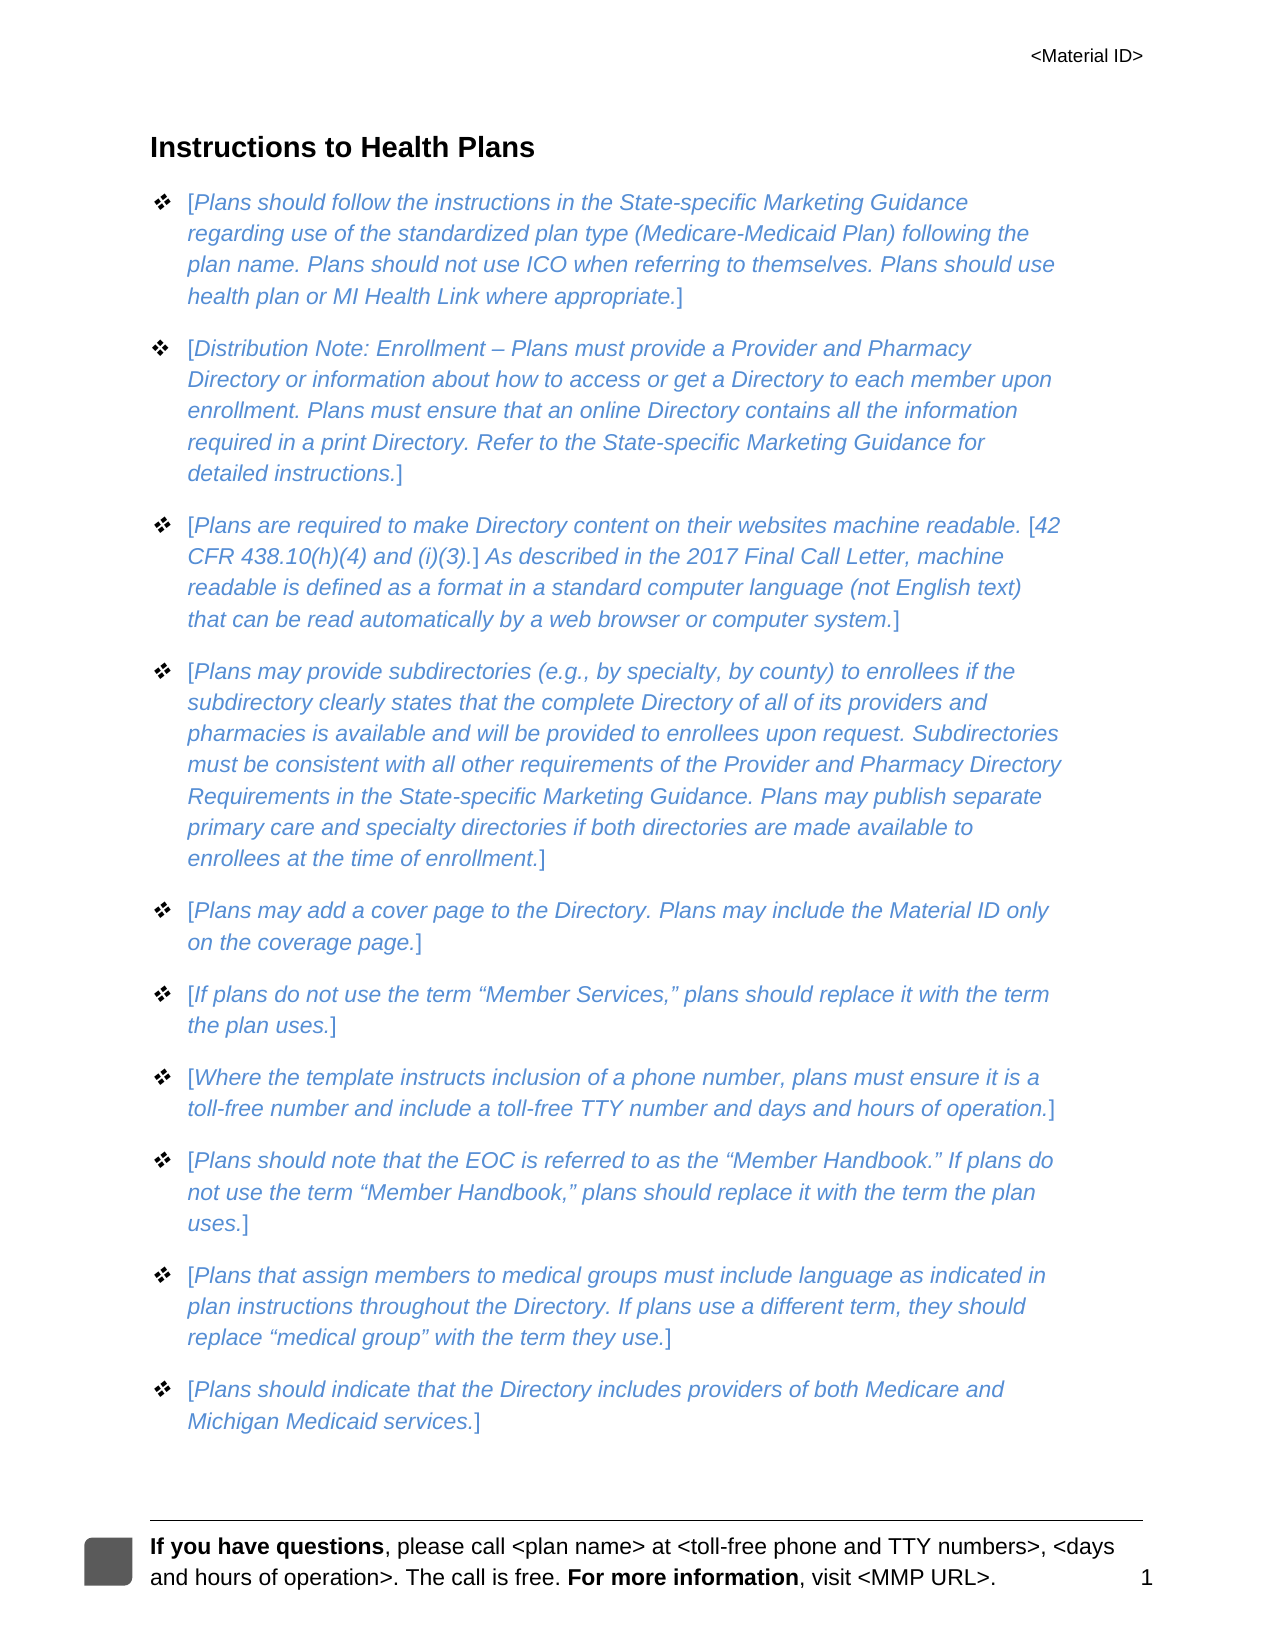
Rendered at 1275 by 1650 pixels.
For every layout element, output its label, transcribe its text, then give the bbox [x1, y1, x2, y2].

list [Plans are required to make Directory content on their websites machine readable. [42 CFR 438.10(h)(4) and (i)(3).] As described in the 2017 Final Call Letter, machine readable is defined as a format in a standard computer language (not English text) that can be read automatically by a web browser or computer system.] [150, 508, 1068, 633]
list [Plans may add a cover page to the Directory. Plans may include the Material ID only on the coverage page.] [150, 894, 1068, 956]
list [Distribution Note: Enrollment – Plans must provide a Provider and Pharmacy Directory or information about how to access or get a Directory to each member upon enrollment. Plans must ensure that an online Directory contains all the information required in a print Directory. Refer to the State-specific Marketing Guidance for detailed instructions.] [150, 331, 1068, 487]
text Instructions to Health Plans [150, 127, 1143, 164]
list [Plans should follow the instructions in the State-specific Marketing Guidance regarding use of the standardized plan type (Medicare-Medicaid Plan) following the plan name. Plans should not use ICO when referring to themselves. Plans should use health plan or MI Health Link where appropriate.] [150, 185, 1068, 310]
list [Plans should note that the EOC is referred to as the “Member Handbook.” If plans do not use the term “Member Handbook,” plans should replace it with the term the plan uses.] [150, 1144, 1068, 1237]
list [Plans should indicate that the Directory includes providers of both Medicare and Michigan Medicaid services.] [150, 1373, 1068, 1435]
list [Plans may provide subdirectories (e.g., by specialty, by county) to enrollees if the subdirectory clearly states that the complete Directory of all of its providers and pharmacies is available and will be provided to enrollees upon request. Subdirectories must be consistent with all other requirements of the Provider and Pharmacy Directory Requirements in the State-specific Marketing Guidance. Plans may publish separate primary care and specialty directories if both directories are made available to enrollees at the time of enrollment.] [150, 654, 1068, 873]
list [Where the template instructs inclusion of a phone number, plans must ensure it is a toll-free number and include a toll-free TTY number and days and hours of operation.] [150, 1060, 1068, 1123]
list [Plans that assign members to medical groups must include language as indicated in plan instructions throughout the Directory. If plans use a different term, they should replace “medical group” with the term they use.] [150, 1258, 1068, 1352]
list [If plans do not use the term “Member Services,” plans should replace it with the term the plan uses.] [150, 977, 1068, 1039]
